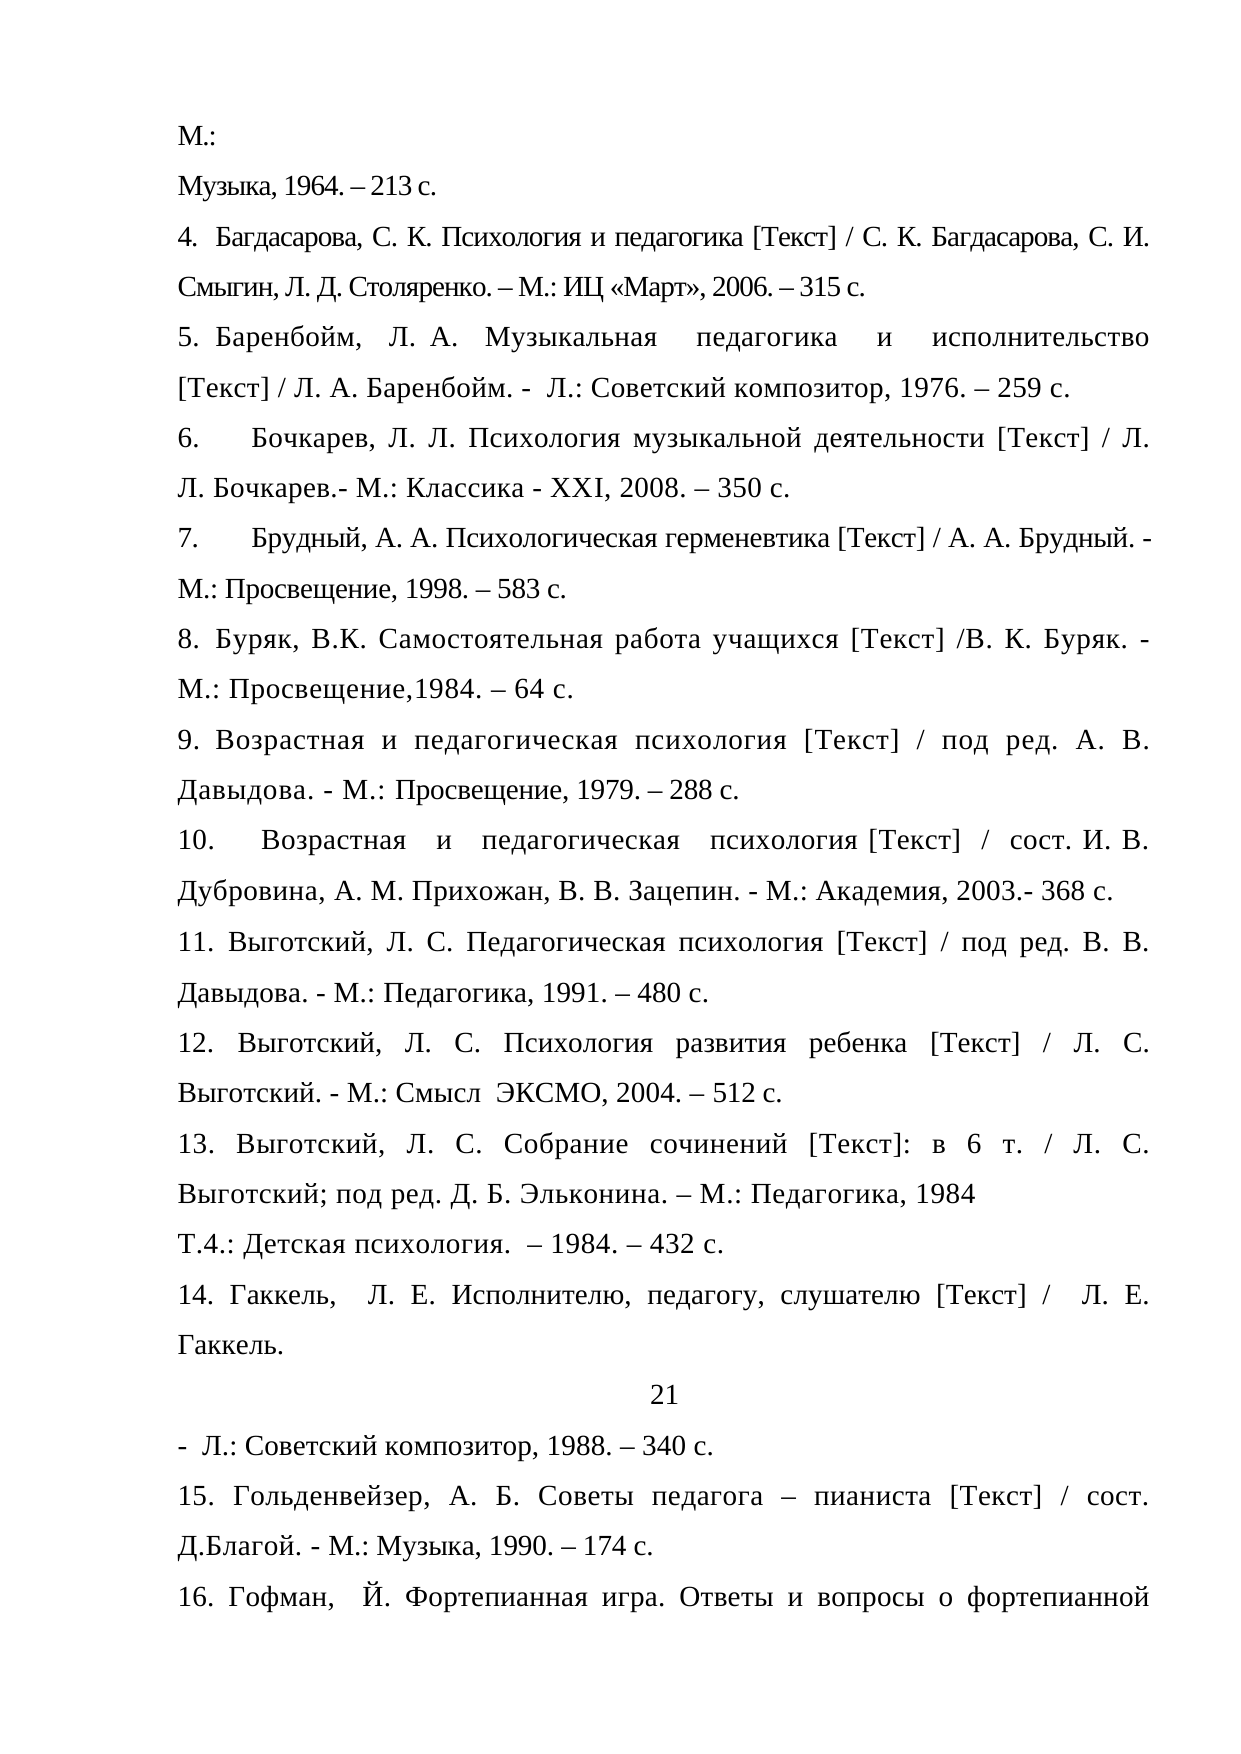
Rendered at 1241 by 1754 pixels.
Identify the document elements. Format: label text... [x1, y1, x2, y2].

text 14. Гаккель, Л. Е. Исполнителю, педагогу, слушателю [Текст] / Л. Е. Гаккель. [177, 1277, 1152, 1361]
text Т.4.: Детская психология. – 1984. – 432 с. [177, 1226, 1152, 1260]
list Буряк, В.К. Самостоятельная работа учащихся [Текст] /В. К. Буряк. - М.: Просвещение,1984. – 64 с. [177, 621, 1152, 705]
list Брудный, А. А. Психологическая герменевтика [Текст] / А. А. Брудный. - М.: Просвещение, 1998. – 583 с. [177, 521, 1152, 604]
text 21 [177, 1377, 1152, 1411]
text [177, 1579, 1152, 1612]
list Багдасарова, С. К. Психология и педагогика [Текст] / С. К. Багдасарова, С. И. Смыгин, Л. Д. Столяренко. – М.: ИЦ «Март», 2006. – 315 с. [177, 219, 1152, 303]
text 13. Выготский, Л. С. Собрание сочинений [Текст]: в 6 т. / Л. С. Выготский; под ред. Д. Б. Эльконина. – М.: Педагогика, 1984 [177, 1126, 1152, 1210]
text - Л.: Советский композитор, 1988. – 340 с. [177, 1428, 1152, 1461]
list Баренбойм, Л. А. Музыкальная педагогика и исполнительство [Текст] / Л. А. Баренбойм. - Л.: Советский композитор, 1976. – 259 с. [177, 319, 1152, 403]
list Возрастная и педагогическая психология [Текст] / сост. И. В. Дубровина, А. М. Прихожан, В. В. Зацепин. - М.: Академия, 2003.- 368 с. [177, 822, 1152, 906]
text 15. Гольденвейзер, А. Б. Советы педагога – пианиста [Текст] / сост. Д.Благой. - М.: Музыка, 1990. – 174 с. [177, 1478, 1152, 1562]
list Бочкарев, Л. Л. Психология музыкальной деятельности [Текст] / Л. Л. Бочкарев.- М.: Классика - ХХI, 2008. – 350 с. [177, 420, 1152, 504]
list Выготский, Л. С. Педагогическая психология [Текст] / под ред. В. В. Давыдова. - М.: Педагогика, 1991. – 480 с. [177, 924, 1152, 1008]
list Возрастная и педагогическая психология [Текст] / под ред. А. В. Давыдова. - М.: Просвещение, 1979. – 288 с. [177, 722, 1152, 806]
list Выготский, Л. С. Психология развития ребенка [Текст] / Л. С. Выготский. - М.: Смысл ЭКСМО, 2004. – 512 с. [177, 1025, 1152, 1109]
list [177, 118, 1152, 152]
text Музыка, 1964. – 213 с. [177, 168, 1152, 202]
